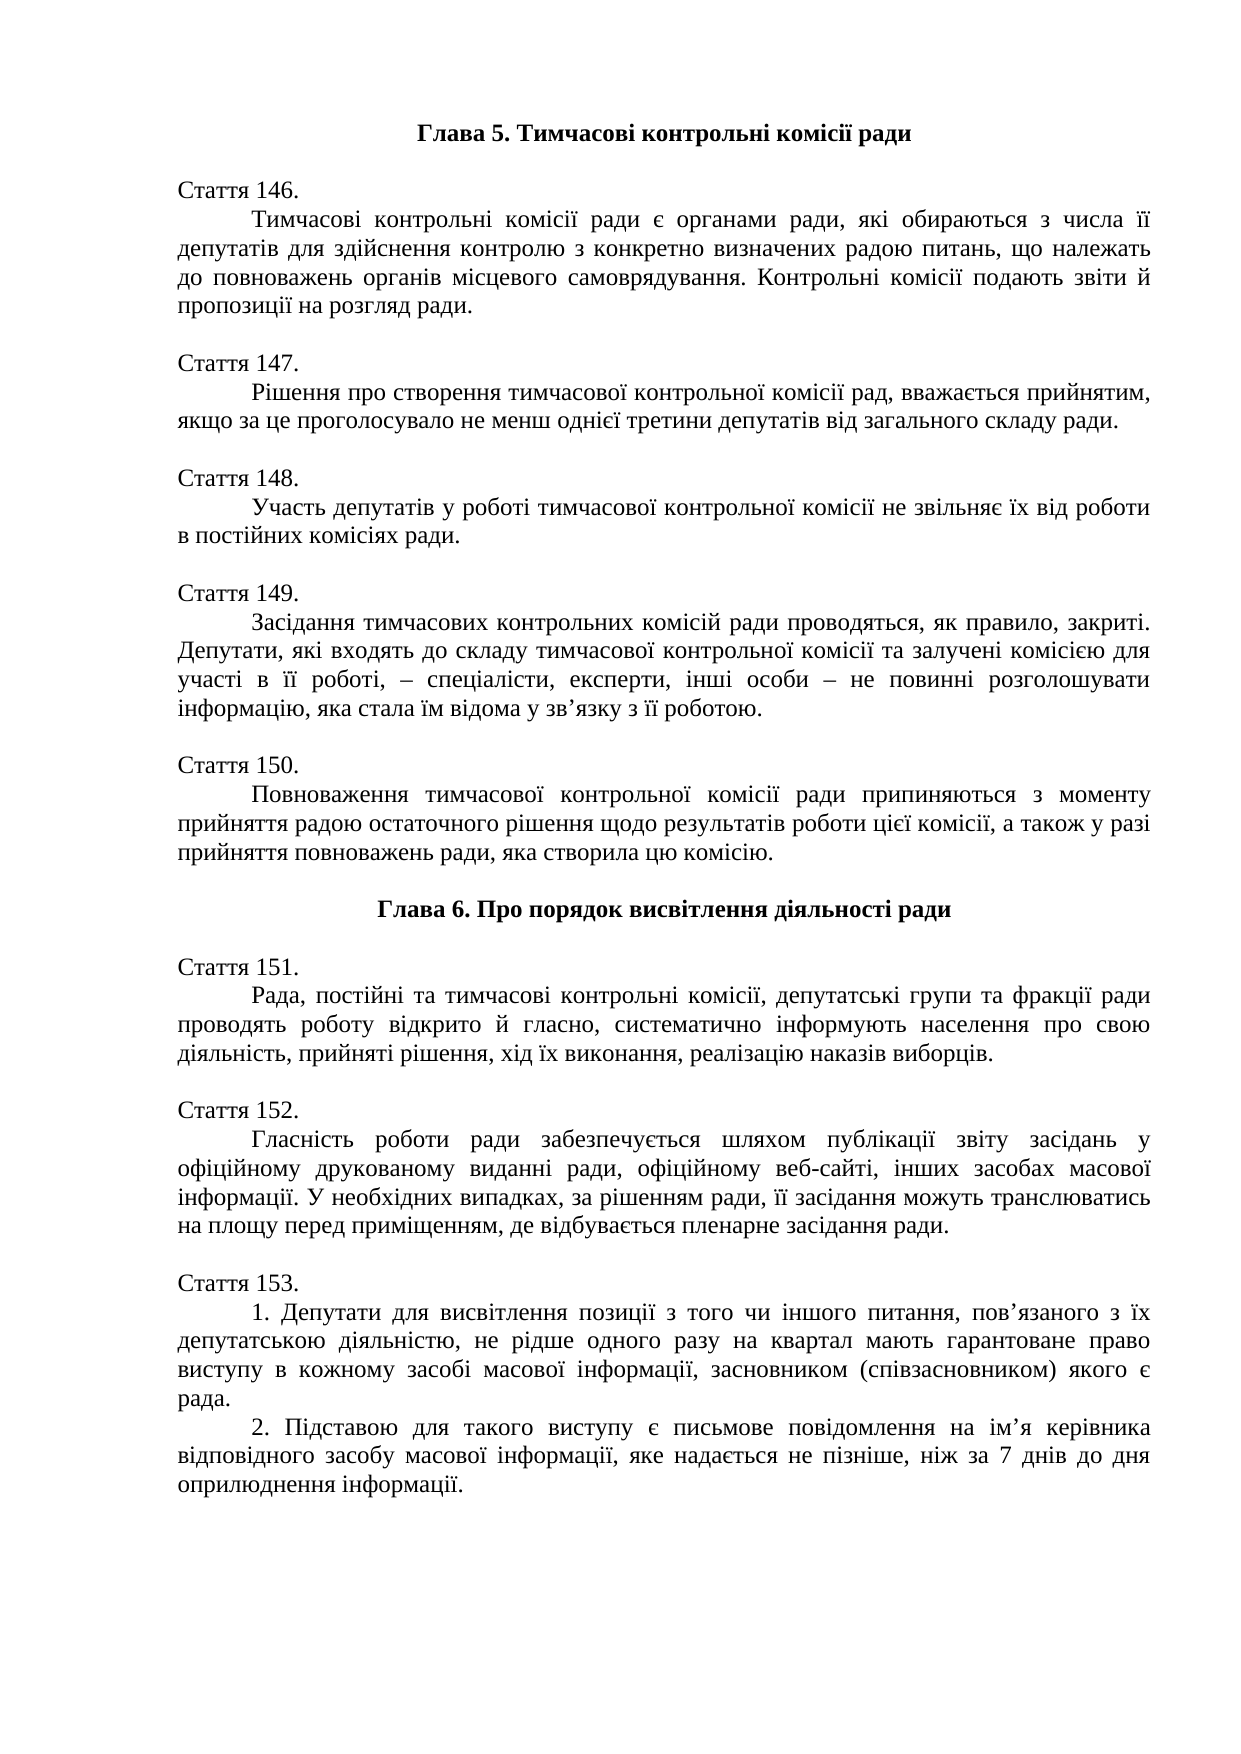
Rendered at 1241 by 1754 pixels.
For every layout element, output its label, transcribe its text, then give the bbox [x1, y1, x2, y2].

text 2. Підставою для такого виступу є письмове повідомлення на ім’я керівника відповідного засобу масової інформації, яке надається не пізніше, ніж за 7 днів до дня оприлюднення інформації. [177, 1412, 1152, 1498]
text Стаття 146. [177, 176, 1152, 204]
text Засідання тимчасових контрольних комісій ради проводяться, як правило, закриті. Депутати, які входять до складу тимчасової контрольної комісії та залучені комісією для участі в її роботі, – спеціалісти, експерти, інші особи – не повинні розголошувати інформацію, яка стала їм відома у зв’язку з її роботою. [177, 607, 1152, 722]
text Стаття 149. [177, 578, 1152, 607]
text Стаття 148. [177, 463, 1152, 492]
text 1. Депутати для висвітлення позиції з того чи іншого питання, пов’язаного з їх депутатською діяльністю, не рідше одного разу на квартал мають гарантоване право виступу в кожному засобі масової інформації, засновником (співзасновником) якого є рада. [177, 1297, 1152, 1412]
text Глава 6. Про порядок висвітлення діяльності ради [177, 894, 1152, 923]
text Стаття 153. [177, 1268, 1152, 1297]
text Глава 5. Тимчасові контрольні комісії ради [177, 118, 1152, 147]
text Стаття 147. [177, 348, 1152, 377]
text Гласність роботи ради забезпечується шляхом публікації звіту засідань у офіційному друкованому виданні ради, офіційному веб-сайті, інших засобах масової інформації. У необхідних випадках, за рішенням ради, її засідання можуть транслюватись на площу перед приміщенням, де відбувається пленарне засідання ради. [177, 1124, 1152, 1239]
text Рішення про створення тимчасової контрольної комісії рад, вважається прийнятим, якщо за це проголосувало не менш однієї третини депутатів від загального складу ради. [177, 377, 1152, 434]
text Стаття 151. [177, 952, 1152, 981]
text Стаття 150. [177, 751, 1152, 779]
text Стаття 152. [177, 1096, 1152, 1124]
text Участь депутатів у роботі тимчасової контрольної комісії не звільняє їх від роботи в постійних комісіях ради. [177, 492, 1152, 549]
text Тимчасові контрольні комісії ради є органами ради, які обираються з числа її депутатів для здійснення контролю з конкретно визначених радою питань, що належать до повноважень органів місцевого самоврядування. Контрольні комісії подають звіти й пропозиції на розгляд ради. [177, 204, 1152, 319]
text Повноваження тимчасової контрольної комісії ради припиняються з моменту прийняття радою остаточного рішення щодо результатів роботи цієї комісії, а також у разі прийняття повноважень ради, яка створила цю комісію. [177, 779, 1152, 866]
text Рада, постійні та тимчасові контрольні комісії, депутатські групи та фракції ради проводять роботу відкрито й гласно, систематично інформують населення про свою діяльність, прийняті рішення, хід їх виконання, реалізацію наказів виборців. [177, 981, 1152, 1067]
